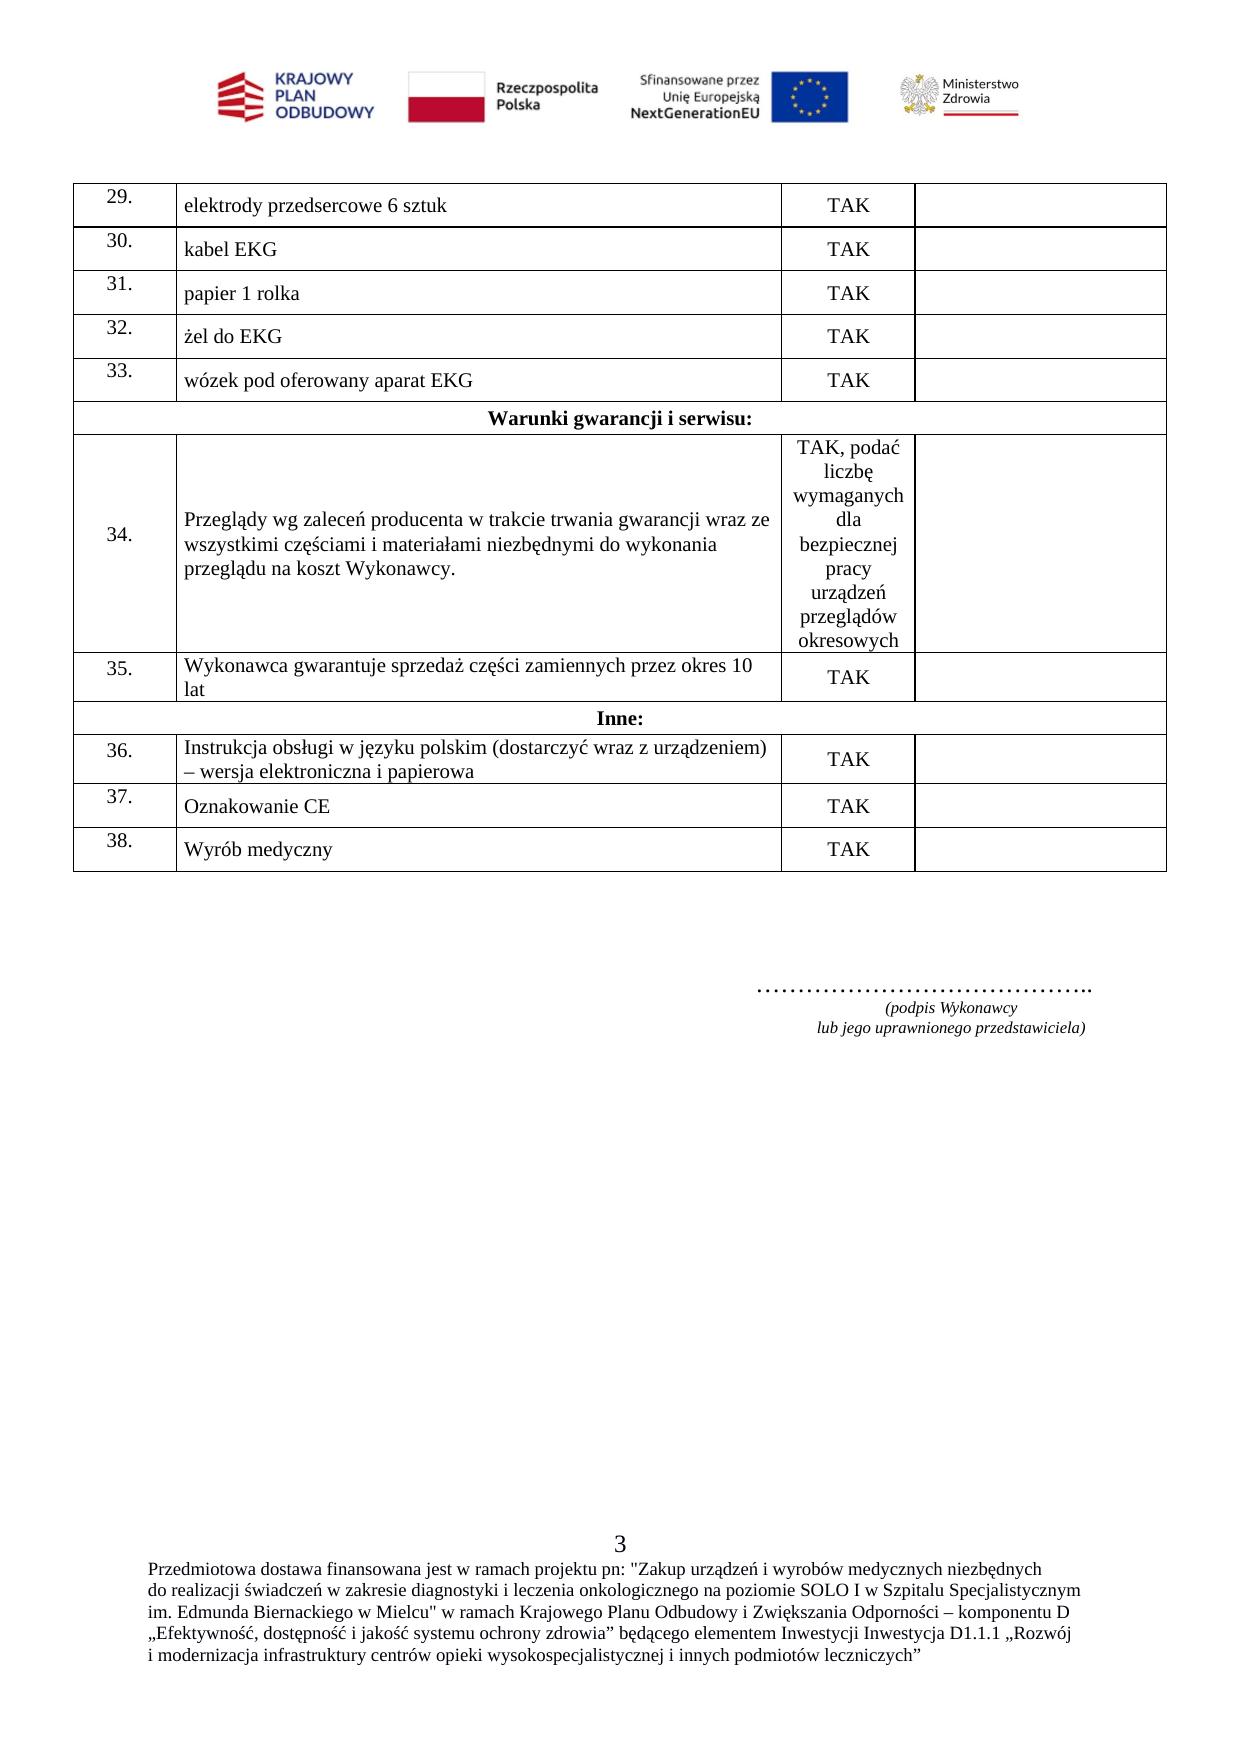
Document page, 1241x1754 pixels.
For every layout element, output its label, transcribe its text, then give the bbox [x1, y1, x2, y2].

table_cell [916, 184, 1166, 226]
table_cell TAK [782, 653, 914, 701]
text ………………………………….. [148, 969, 1092, 998]
table_cell wózek pod oferowany aparat EKG [177, 359, 781, 401]
table_cell żel do EKG [177, 315, 781, 357]
table_cell papier 1 rolka [177, 271, 781, 314]
table_cell TAK [782, 784, 914, 827]
table_cell [916, 435, 1166, 652]
table_cell [916, 228, 1166, 270]
table_cell TAK [782, 228, 914, 270]
table_cell [916, 828, 1166, 871]
text lub jego uprawnionego przedstawiciela) [811, 1017, 1092, 1037]
table_cell TAK [782, 359, 914, 401]
table_cell [916, 784, 1166, 827]
table_cell elektrody przedsercowe 6 sztuk [177, 184, 781, 226]
table_cell [916, 271, 1166, 314]
table_cell [74, 653, 176, 701]
table_cell [74, 271, 176, 314]
table_cell TAK [782, 184, 914, 226]
table_cell TAK, podać liczbę wymaganych dla bezpiecznej pracy urządzeń przeglądów okresowych [782, 435, 914, 652]
table_cell TAK [782, 828, 914, 871]
table_cell Instrukcja obsługi w języku polskim (dostarczyć wraz z urządzeniem) – wersja elektroniczna i papierowa [177, 735, 781, 783]
table_cell [74, 184, 176, 226]
table_cell [74, 828, 176, 871]
table_cell Wykonawca gwarantuje sprzedaż części zamiennych przez okres 10 lat [177, 653, 781, 701]
table_cell Oznakowanie CE [177, 784, 781, 827]
table_cell Warunki gwarancji i serwisu: [74, 402, 1166, 434]
table_cell [916, 315, 1166, 357]
table_cell [74, 735, 176, 783]
table_cell [74, 784, 176, 827]
table_cell [74, 435, 176, 652]
table_cell Wyrób medyczny [177, 828, 781, 871]
table_cell Przeglądy wg zaleceń producenta w trakcie trwania gwarancji wraz ze wszystkimi częściami i materiałami niezbędnymi do wykonania przeglądu na koszt Wykonawcy. [177, 435, 781, 652]
table_cell [74, 315, 176, 357]
text (podpis Wykonawcy [811, 998, 1092, 1017]
table_cell [916, 735, 1166, 783]
table_cell TAK [782, 735, 914, 783]
table_cell kabel EKG [177, 228, 781, 270]
table_cell TAK [782, 271, 914, 314]
table_cell [916, 653, 1166, 701]
table_cell [74, 359, 176, 401]
picture [183, 0, 1057, 183]
table_cell Inne: [74, 702, 1166, 734]
table_cell TAK [782, 315, 914, 357]
table_cell [916, 359, 1166, 401]
table_cell [74, 228, 176, 270]
